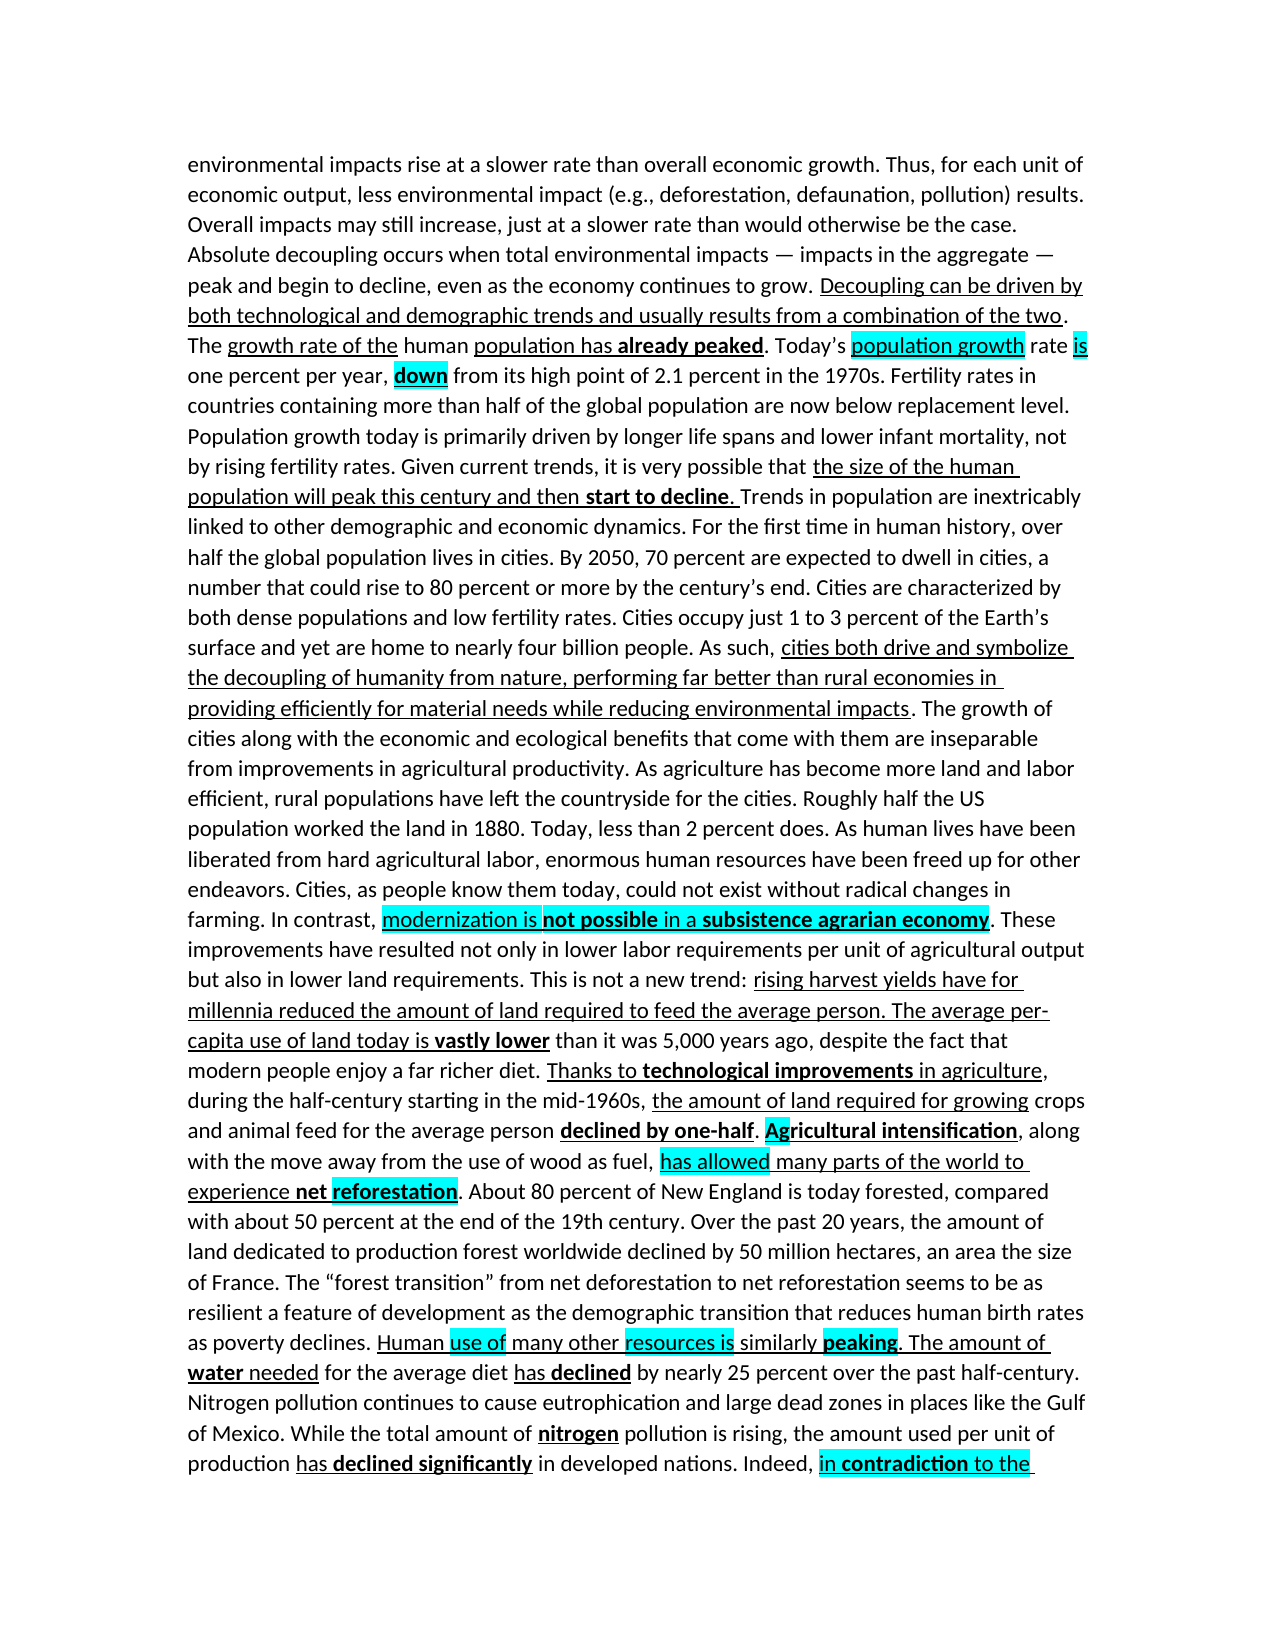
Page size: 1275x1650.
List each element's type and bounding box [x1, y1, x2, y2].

text [187, 150, 1087, 1477]
